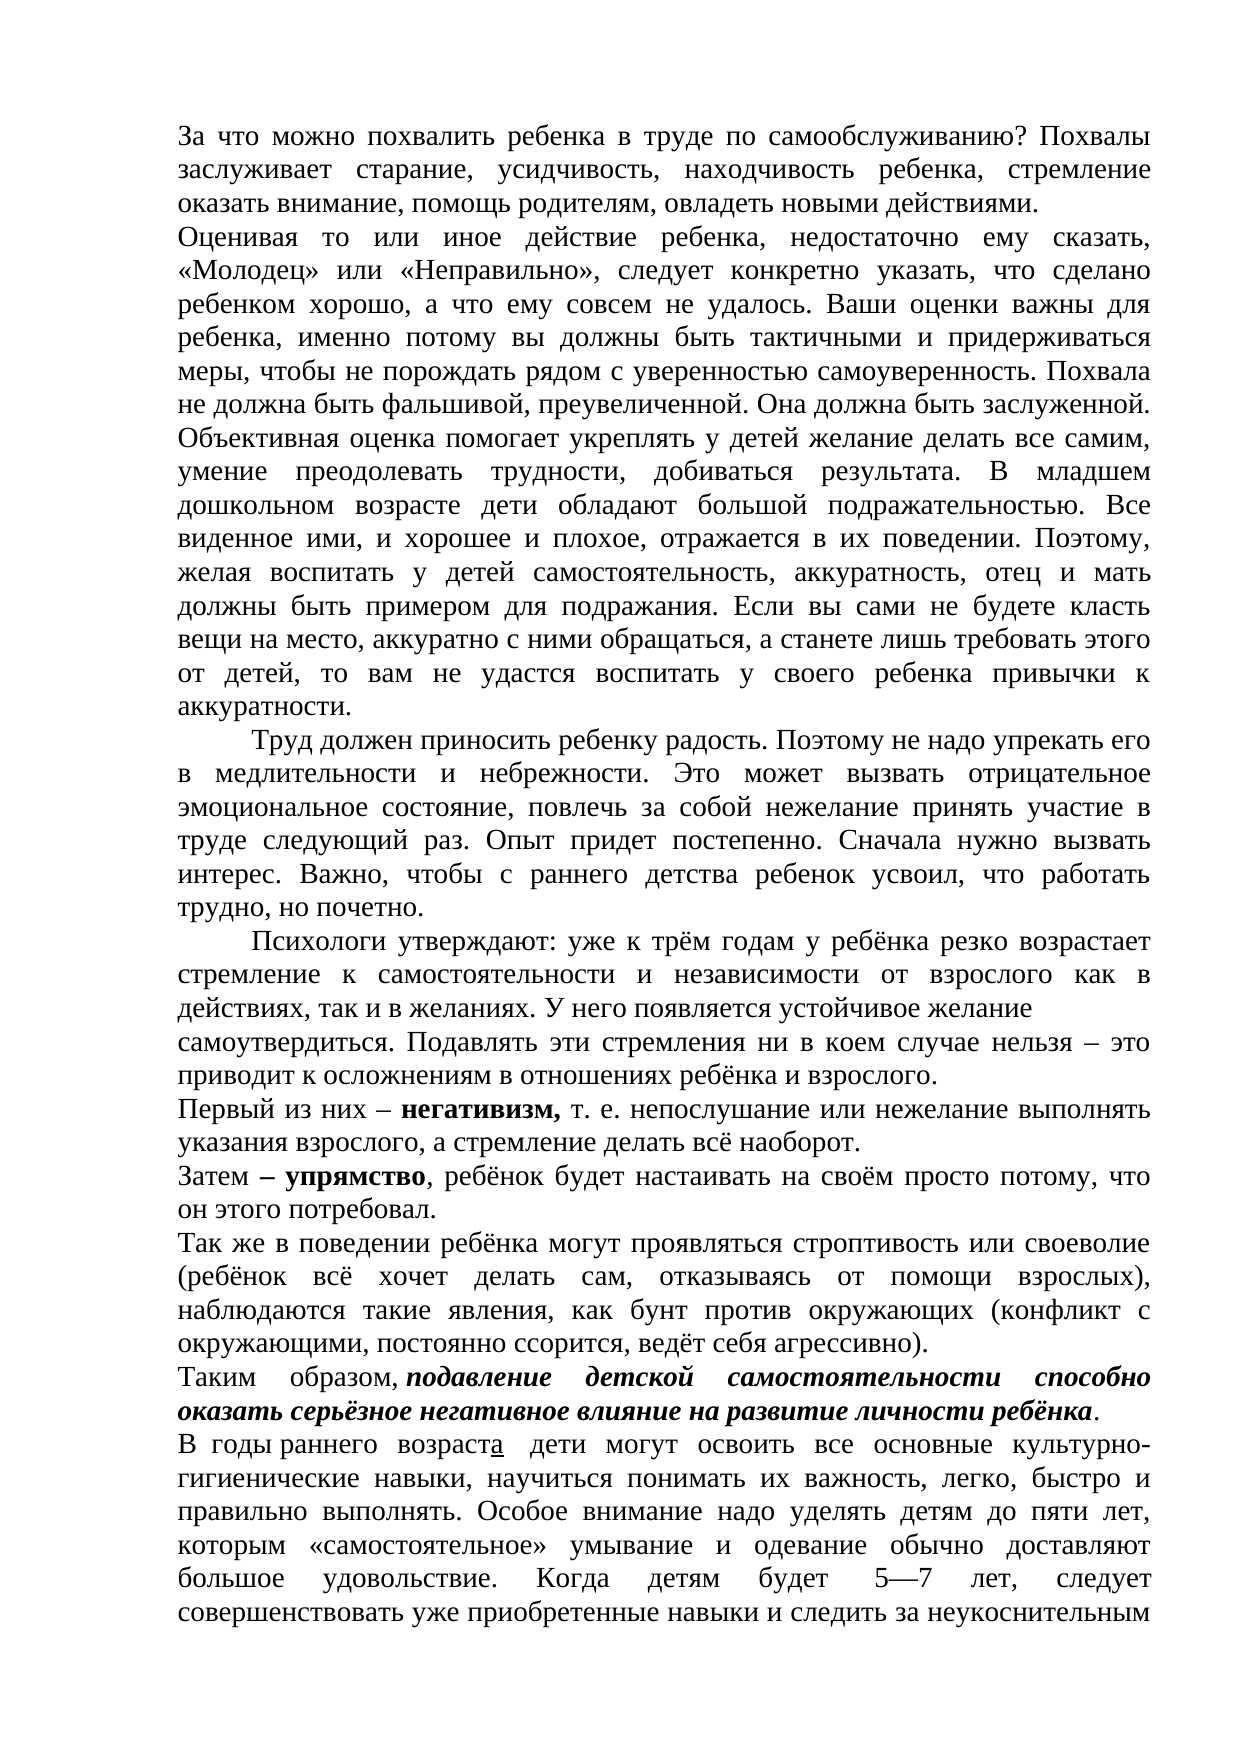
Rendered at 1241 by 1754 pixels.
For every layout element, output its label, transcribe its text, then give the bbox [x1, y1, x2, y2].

text Труд должен приносить ребенку радость. Поэтому не надо упрекать его в медлительности и небрежности. Это может вызвать отрицательное эмоциональное состояние, повлечь за собой нежелание принять участие в труде следующий раз. Опыт придет постепенно. Сначала нужно вызвать интерес. Важно, чтобы с раннего детства ребенок усвоил, что работать трудно, но почетно. [177, 722, 1152, 923]
text За что можно похвалить ребенка в труде по самообслуживанию? Похвалы заслуживает старание, усидчивость, находчивость ребенка, стремление оказать внимание, помощь родителям, овладеть новыми действиями. [177, 118, 1152, 219]
text Так же в поведении ребёнка могут проявляться строптивость или своеволие (ребёнок всё хочет делать сам, отказываясь от помощи взрослых), наблюдаются такие явления, как бунт против окружающих (конфликт с окружающими, постоянно ссорится, ведёт себя агрессивно). [177, 1225, 1152, 1359]
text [177, 1426, 1152, 1627]
text Таким образом, подавление детской самостоятельности способно оказать серьёзное негативное влияние на развитие личности ребёнка. [177, 1359, 1152, 1426]
text Затем – упрямство, ребёнок будет настаивать на своём просто потому, что он этого потребовал. [177, 1158, 1152, 1225]
text самоутвердиться. Подавлять эти стремления ни в коем случае нельзя – это приводит к осложнениям в отношениях ребёнка и взрослого. [177, 1024, 1152, 1091]
text Оценивая то или иное действие ребенка, недостаточно ему сказать, «Молодец» или «Неправильно», следует конкретно указать, что сделано ребенком хорошо, а что ему совсем не удалось. Ваши оценки важны для ребенка, именно потому вы должны быть тактичными и придерживаться меры, чтобы не порождать рядом с уверенностью самоуверенность. Похвала не должна быть фальшивой, преувеличенной. Она должна быть заслуженной. Объективная оценка помогает укреплять у детей желание делать все самим, умение преодолевать трудности, добиваться результата. В младшем дошкольном возрасте дети обладают большой подражательностью. Все виденное ими, и хорошее и плохое, отражается в их поведении. Поэтому, желая воспитать у детей самостоятельность, аккуратность, отец и мать должны быть примером для подражания. Если вы сами не будете класть вещи на место, аккуратно с ними обращаться, а станете лишь требовать этого от детей, то вам не удастся воспитать у своего ребенка привычки к аккуратности. [177, 219, 1152, 722]
text Психологи утверждают: уже к трём годам у ребёнка резко возрастает стремление к самостоятельности и независимости от взрослого как в действиях, так и в желаниях. У него появляется устойчивое желание [177, 923, 1152, 1024]
text Первый из них – негативизм, т. е. непослушание или нежелание выполнять указания взрослого, а стремление делать всё наоборот. [177, 1091, 1152, 1158]
